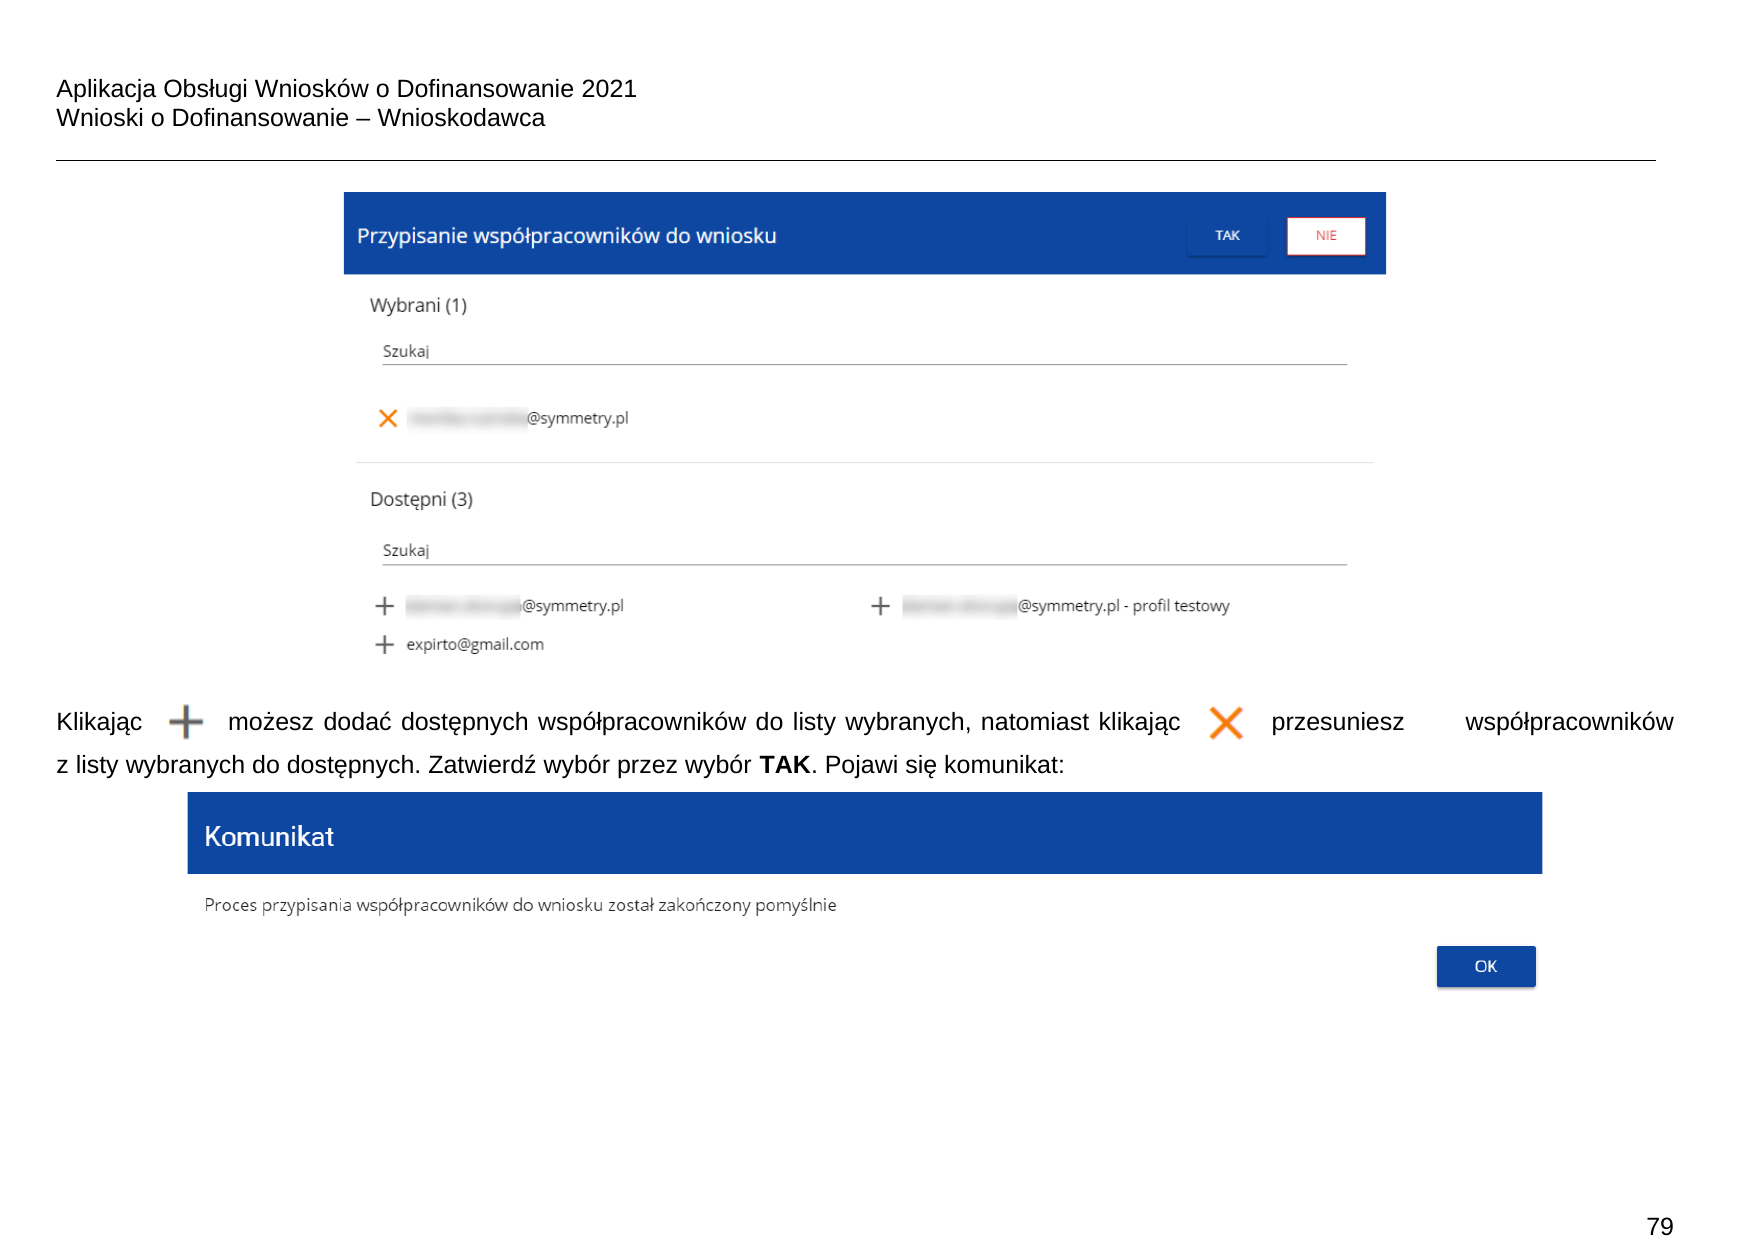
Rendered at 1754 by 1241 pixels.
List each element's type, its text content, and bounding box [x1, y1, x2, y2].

picture [187, 792, 1543, 992]
picture [1199, 695, 1253, 744]
picture [165, 695, 208, 740]
picture [343, 192, 1387, 678]
text Klikając możesz dodać dostępnych współpracowników do listy wybranych, natomiast klikając przesuniesz współpracowników z listy wybranych do dostępnych. Zatwierdź wybór przez wybór TAK. Pojawi się komunikat: [56, 707, 1674, 778]
